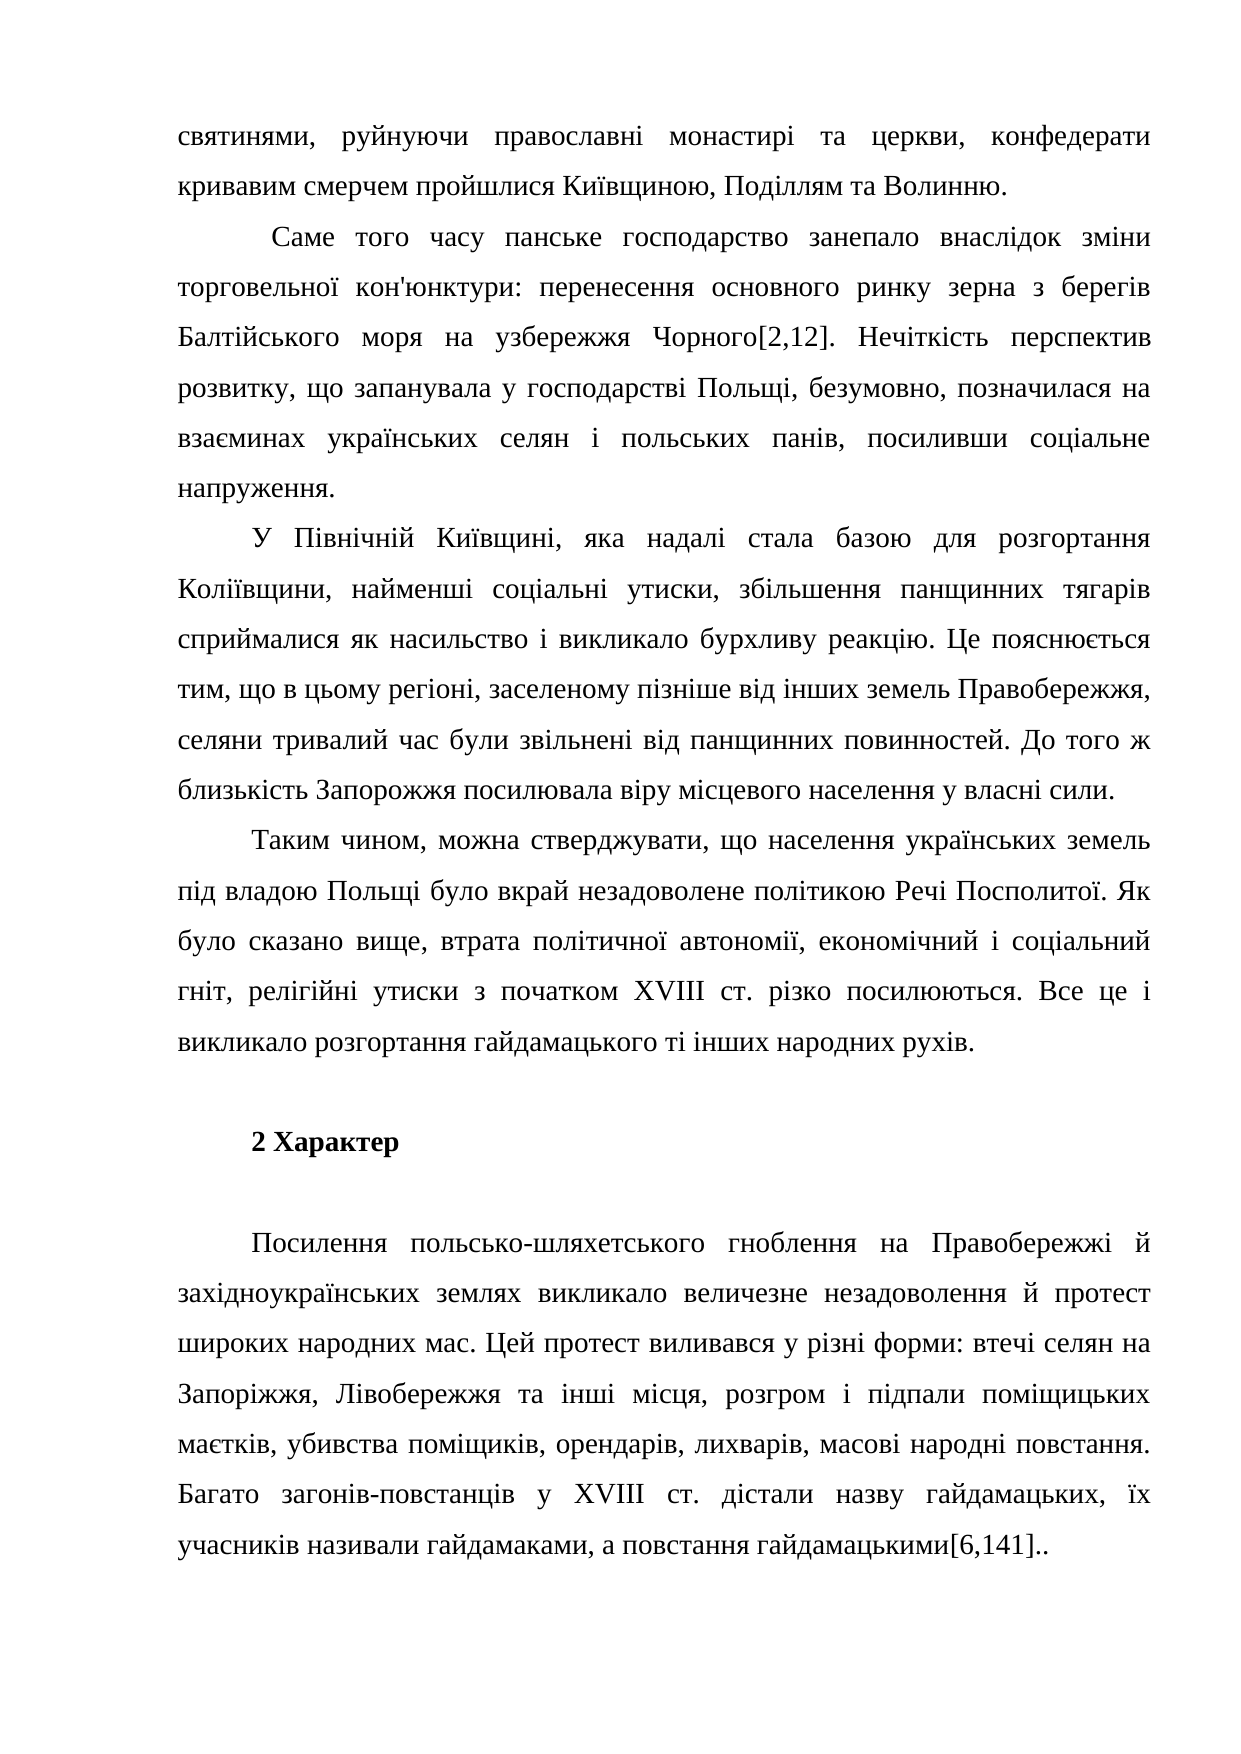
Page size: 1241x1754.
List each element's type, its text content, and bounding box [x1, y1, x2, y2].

text Таким чином, можна стверджувати, що населення українських земель під владою Польщі було вкрай незадоволене політикою Речі Посполитої. Як було сказано вище, втрата політичної автономії, економічний і соціальний гніт, релігійні утиски з початком ХVIII ст. різко посилюються. Все це і викликало розгортання гайдамацького ті інших народних рухів. [177, 822, 1152, 1057]
text У Північній Київщині, яка надалі стала базою для розгортання Коліївщини, найменші соціальні утиски, збільшення панщинних тягарів сприймалися як насильство і викликало бурхливу реакцію. Це пояснюється тим, що в цьому регіоні, заселеному пізніше від інших земель Правобережжя, селяни тривалий час були звільнені від панщинних повинностей. До того ж близькість Запорожжя посилювала віру місцевого населення у власні сили. [177, 521, 1152, 806]
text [177, 118, 1152, 202]
text Посилення польсько-шляхетського гноблення на Правобережжі й західноукраїнських землях викликало величезне незадоволення й протест широких народних мас. Цей протест виливався у різні форми: втечі селян на Запоріжжя, Лівобережжя та інші місця, розгром і підпали поміщицьких маєтків, убивства поміщиків, орендарів, лихварів, масові народні повстання. Багато загонів-повстанців у XVIII ст. дістали назву гайдамацьких, їх учасників називали гайдамаками, а повстання гайдамацькими[6,141].. [177, 1225, 1152, 1560]
text 2 Характер [177, 1124, 1152, 1158]
text Саме того часу панське господарство занепало внаслідок зміни торговельної кон'юнктури: перенесення основного ринку зерна з берегів Балтійського моря на узбережжя Чорного[2,12]. Нечіткість перспектив розвитку, що запанувала у господарстві Польщі, безумовно, позначилася на взаєминах українських селян і польських панів, посиливши соціальне напруження. [177, 219, 1152, 504]
